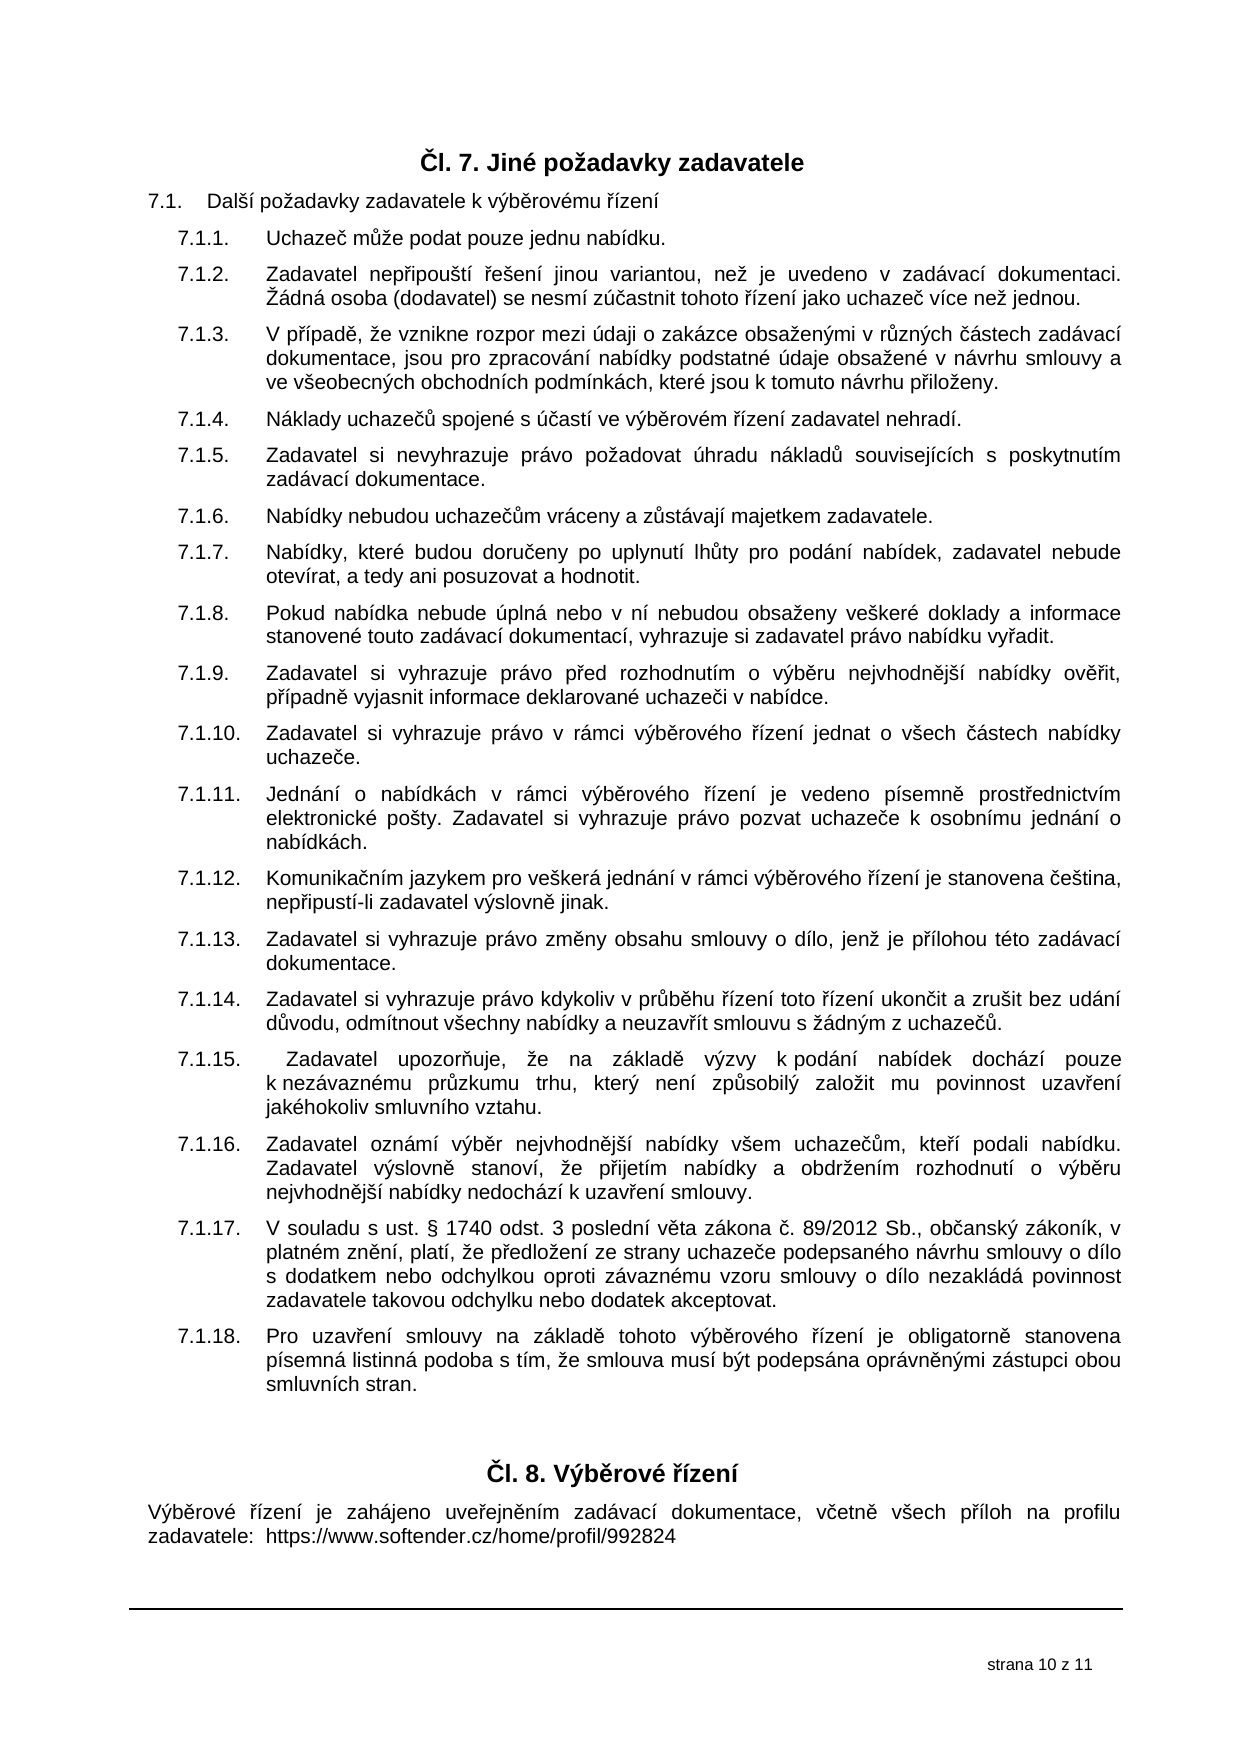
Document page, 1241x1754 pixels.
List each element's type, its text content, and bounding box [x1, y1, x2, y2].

text Nabídky, které budou doručeny po uplynutí lhůty pro podání nabídek, zadavatel nebude otevírat, a tedy ani posuzovat a hodnotit. [177, 540, 1122, 588]
text Výběrové řízení [102, 1459, 1122, 1487]
text V souladu s ust. § 1740 odst. 3 poslední věta zákona č. 89/2012 Sb., občanský zákoník, v platném znění, platí, že předložení ze strany uchazeče podepsaného návrhu smlouvy o dílo s dodatkem nebo odchylkou oproti závaznému vzoru smlouvy o dílo nezakládá povinnost zadavatele takovou odchylku nebo dodatek akceptovat. [177, 1216, 1122, 1312]
text Zadavatel si vyhrazuje právo v rámci výběrového řízení jednat o všech částech nabídky uchazeče. [177, 721, 1122, 769]
text Nabídky nebudou uchazečům vráceny a zůstávají majetkem zadavatele. [177, 503, 1122, 527]
text Zadavatel upozorňuje, že na základě výzvy k podání nabídek dochází pouze k nezávaznému průzkumu trhu, který není způsobilý založit mu povinnost uzavření jakéhokoliv smluvního vztahu. [177, 1047, 1122, 1119]
text Komunikačním jazykem pro veškerá jednání v rámci výběrového řízení je stanovena čeština, nepřipustí-li zadavatel výslovně jinak. [177, 866, 1122, 914]
text Zadavatel si vyhrazuje právo před rozhodnutím o výběru nejvhodnější nabídky ověřit, případně vyjasnit informace deklarované uchazeči v nabídce. [177, 661, 1122, 709]
text Zadavatel si nevyhrazuje právo požadovat úhradu nákladů souvisejících s poskytnutím zadávací dokumentace. [177, 443, 1122, 491]
text Zadavatel nepřipouští řešení jinou variantou, než je uvedeno v zadávací dokumentaci. Žádná osoba (dodavatel) se nesmí zúčastnit tohoto řízení jako uchazeč více než jednou. [177, 262, 1122, 310]
text Zadavatel si vyhrazuje právo kdykoliv v průběhu řízení toto řízení ukončit a zrušit bez udání důvodu, odmítnout všechny nabídky a neuzavřít smlouvu s žádným z uchazečů. [177, 987, 1122, 1035]
text Zadavatel oznámí výběr nejvhodnější nabídky všem uchazečům, kteří podali nabídku. Zadavatel výslovně stanoví, že přijetím nabídky a obdržením rozhodnutí o výběru nejvhodnější nabídky nedochází k uzavření smlouvy. [177, 1132, 1122, 1203]
text Náklady uchazečů spojené s účastí ve výběrovém řízení zadavatel nehradí. [177, 407, 1122, 431]
text Další požadavky zadavatele k výběrovému řízení [148, 189, 1122, 213]
text Výběrové řízení je zahájeno uveřejněním zadávací dokumentace, včetně všech příloh na profilu zadavatele: https://www.softender.cz/home/profil/992824 [148, 1500, 1122, 1548]
text Pokud nabídka nebude úplná nebo v ní nebudou obsaženy veškeré doklady a informace stanovené touto zadávací dokumentací, vyhrazuje si zadavatel právo nabídku vyřadit. [177, 600, 1122, 648]
text Pro uzavření smlouvy na základě tohoto výběrového řízení je obligatorně stanovena písemná listinná podoba s tím, že smlouva musí být podepsána oprávněnými zástupci obou smluvních stran. [177, 1324, 1122, 1396]
text Jednání o nabídkách v rámci výběrového řízení je vedeno písemně prostřednictvím elektronické pošty. Zadavatel si vyhrazuje právo pozvat uchazeče k osobnímu jednání o nabídkách. [177, 782, 1122, 853]
text Jiné požadavky zadavatele [102, 148, 1122, 176]
text V případě, že vznikne rozpor mezi údaji o zakázce obsaženými v různých částech zadávací dokumentace, jsou pro zpracování nabídky podstatné údaje obsažené v návrhu smlouvy a ve všeobecných obchodních podmínkách, které jsou k tomuto návrhu přiloženy. [177, 322, 1122, 394]
text Zadavatel si vyhrazuje právo změny obsahu smlouvy o dílo, jenž je přílohou této zadávací dokumentace. [177, 926, 1122, 974]
text Uchazeč může podat pouze jednu nabídku. [177, 225, 1122, 249]
